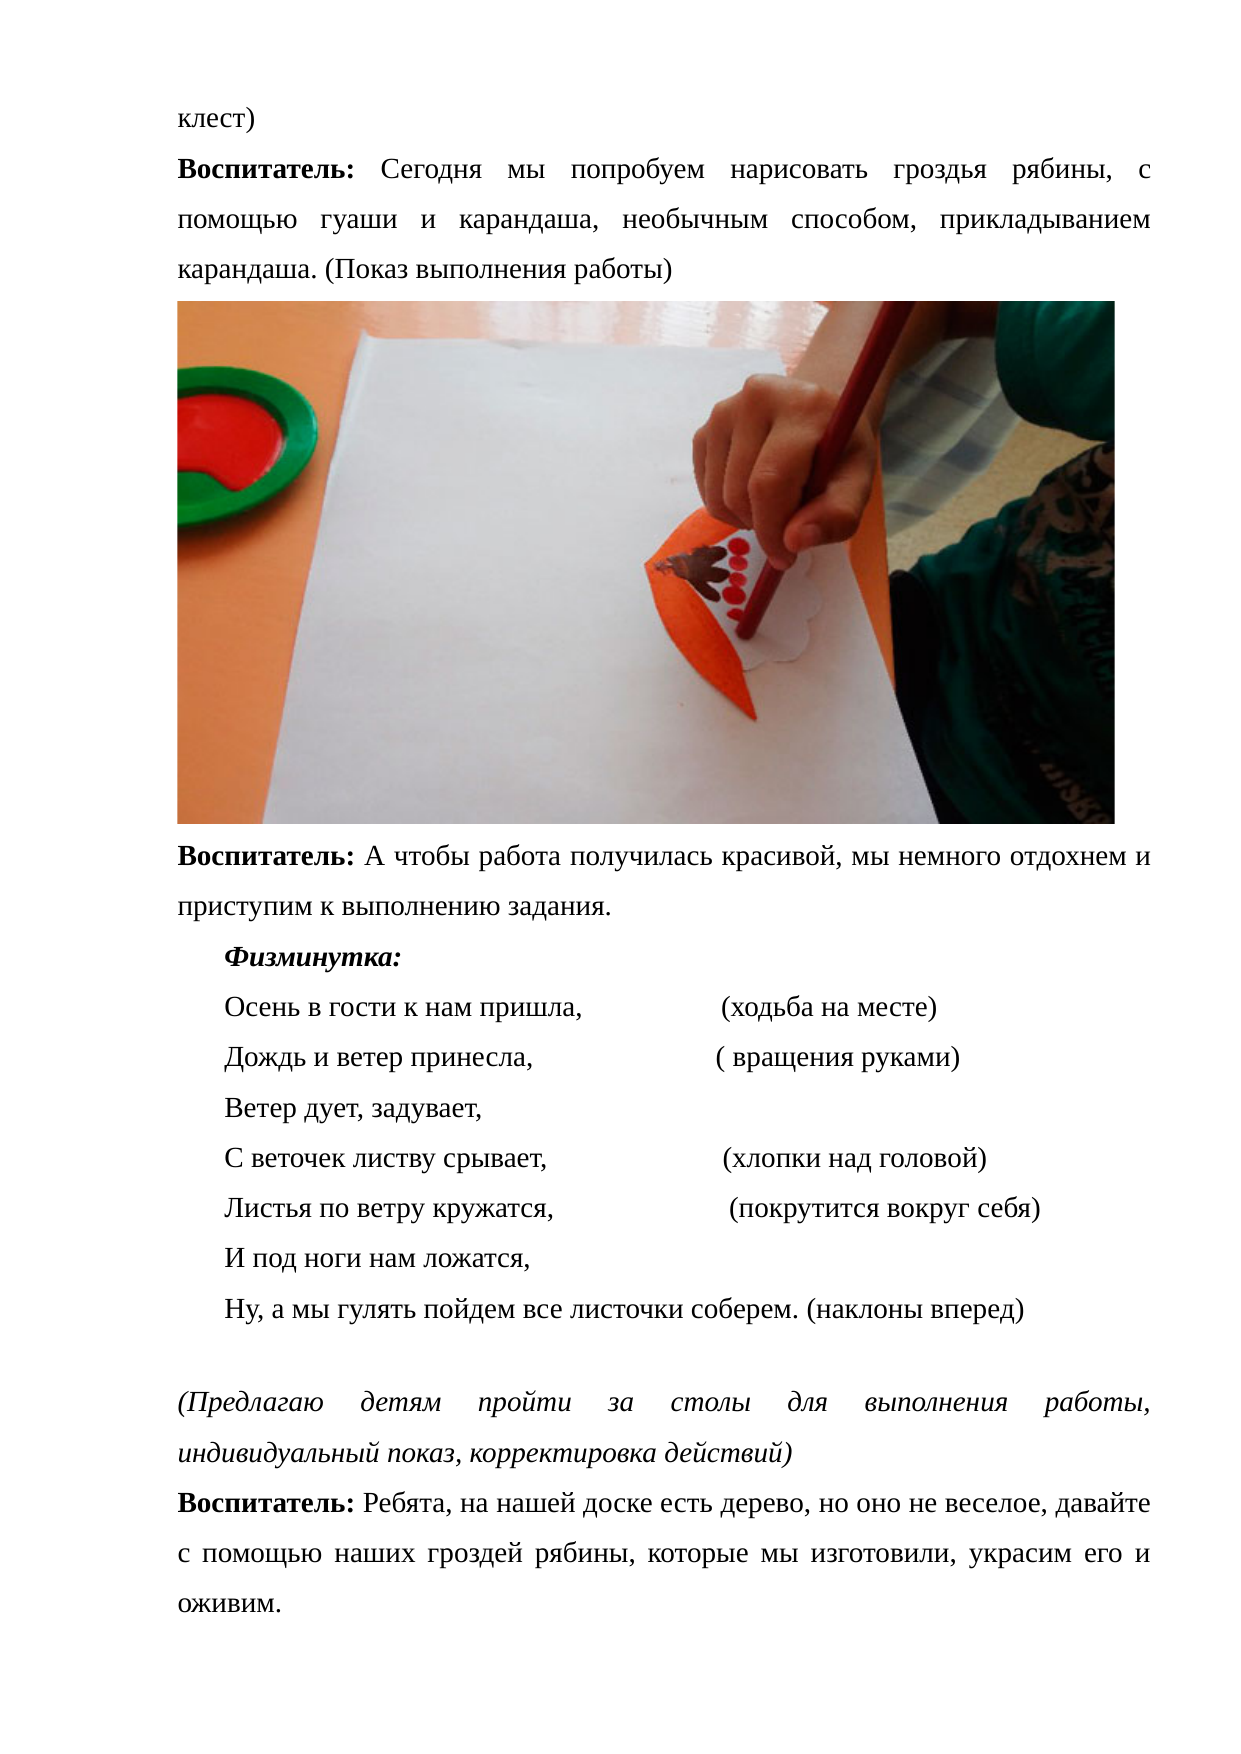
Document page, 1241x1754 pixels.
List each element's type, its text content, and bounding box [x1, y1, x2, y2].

text Воспитатель: А чтобы работа получилась красивой, мы немного отдохнем и приступим к выполнению задания. [177, 838, 1152, 922]
text Ну, а мы гулять пойдем все листочки соберем. (наклоны вперед) [177, 1291, 1152, 1324]
text Воспитатель: Сегодня мы попробуем нарисовать гроздья рябины, с помощью гуаши и карандаша, необычным способом, прикладыванием карандаша. (Показ выполнения работы) [177, 151, 1152, 285]
text И под ноги нам ложатся, [177, 1241, 1152, 1274]
text (Предлагаю детям пройти за столы для выполнения работы, индивидуальный показ, корректировка действий) [177, 1384, 1152, 1468]
text Листья по ветру кружатся, (покрутится вокруг себя) [177, 1190, 1152, 1224]
text Физминутка: [177, 939, 1152, 972]
text Дождь и ветер принесла, ( вращения руками) [177, 1039, 1152, 1073]
text клест) [177, 101, 1152, 134]
text Ветер дует, задувает, [177, 1090, 1152, 1123]
text Осень в гости к нам пришла, (ходьба на месте) [177, 989, 1152, 1023]
text С веточек листву срывает, (хлопки над головой) [177, 1140, 1152, 1173]
text Воспитатель: Ребята, на нашей доске есть дерево, но оно не веселое, давайте с помощью наших гроздей рябины, которые мы изготовили, украсим его и оживим. [177, 1485, 1152, 1619]
picture [177, 301, 1115, 824]
